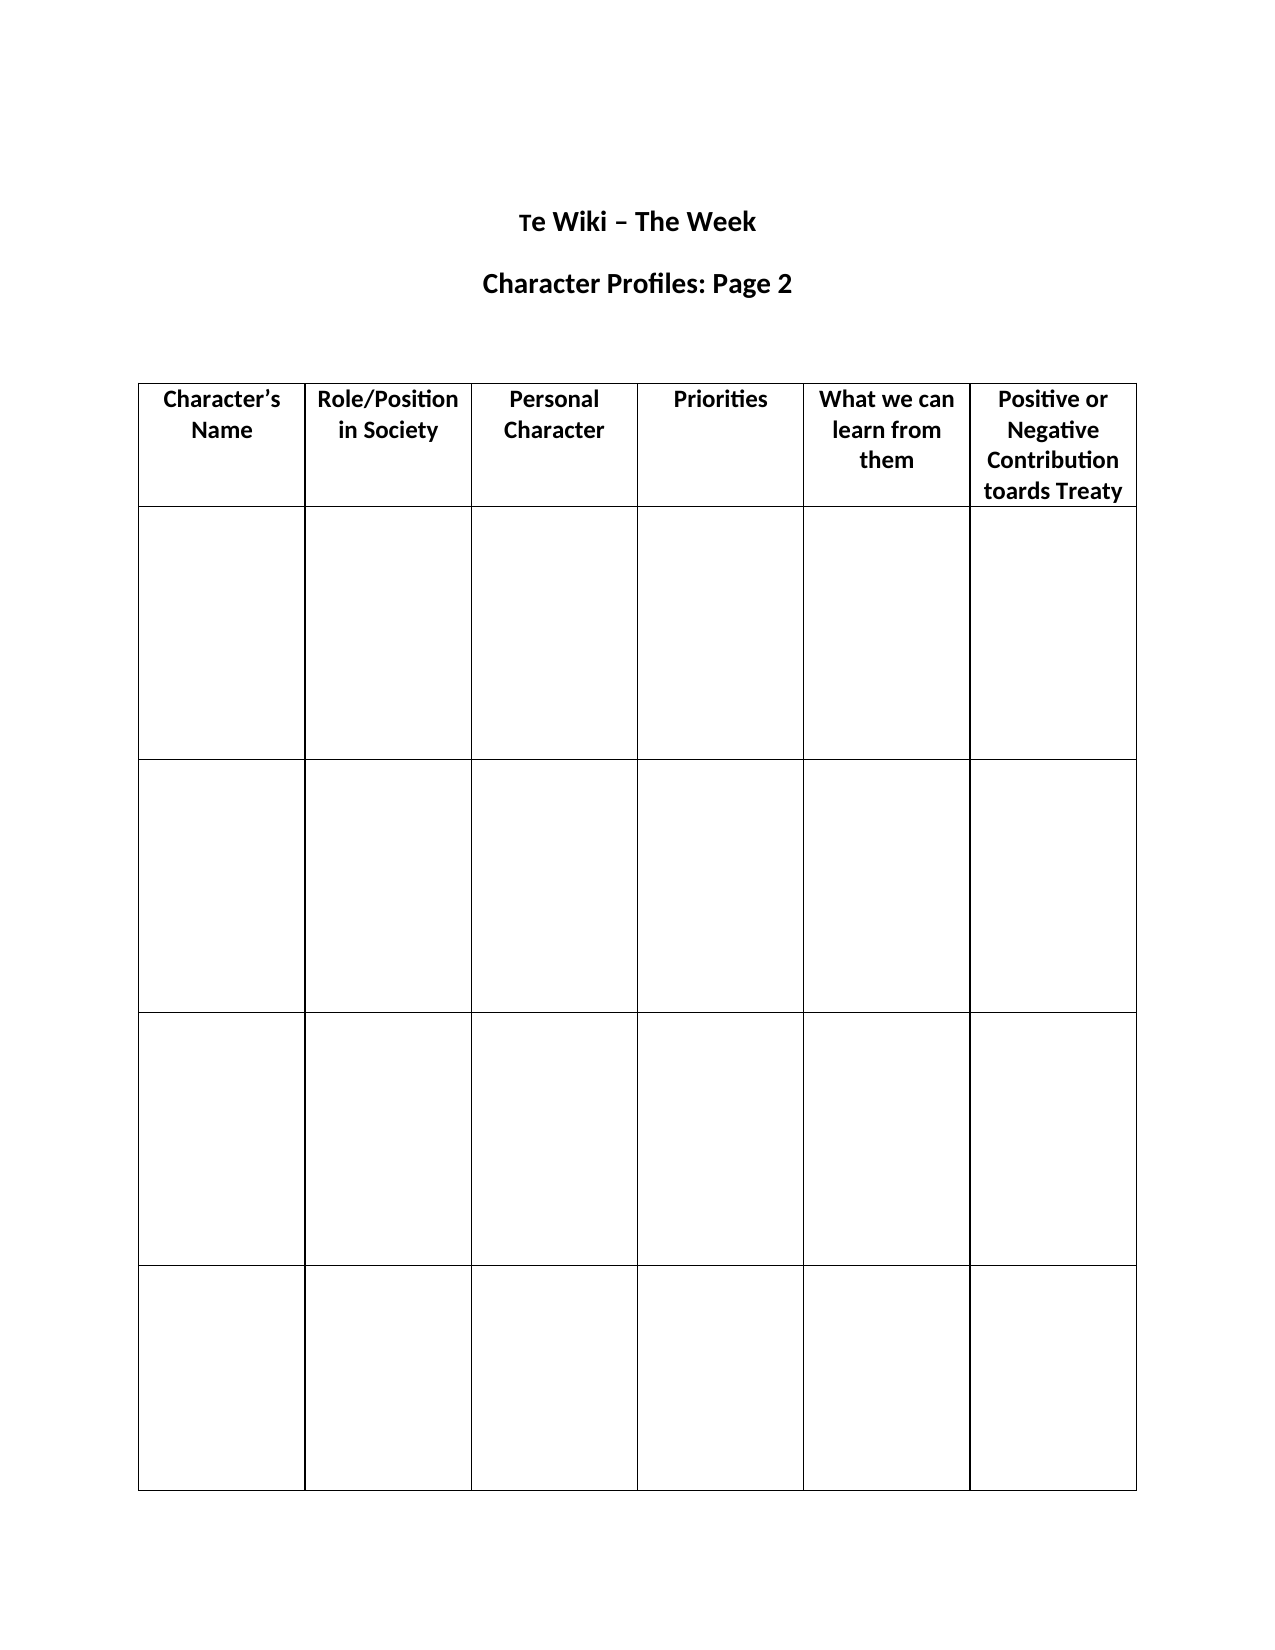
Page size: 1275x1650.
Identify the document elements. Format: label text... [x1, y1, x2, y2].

table_cell [306, 1266, 471, 1490]
table_cell [139, 1266, 304, 1490]
table_header What we can learn from them [804, 384, 969, 506]
table_cell [472, 1013, 637, 1265]
table_header Priorities [638, 384, 803, 506]
table_cell [306, 507, 471, 759]
table_header Role/Position in Society [306, 384, 471, 506]
table_cell [638, 507, 803, 759]
text Character Profiles: Page 2 [150, 265, 1125, 300]
table_cell [472, 507, 637, 759]
table_cell [804, 507, 969, 759]
table_cell [472, 1266, 637, 1490]
table_cell [139, 760, 304, 1012]
table_cell [971, 507, 1136, 759]
table_cell [638, 1013, 803, 1265]
table_cell [804, 1266, 969, 1490]
table_cell [804, 1013, 969, 1265]
table_cell [971, 1266, 1136, 1490]
table_cell [804, 760, 969, 1012]
table_header Positive or Negative Contribution toards Treaty [971, 384, 1136, 506]
table_cell [638, 1266, 803, 1490]
table_cell [472, 760, 637, 1012]
text Te Wiki – The Week [150, 203, 1125, 239]
table_cell [971, 760, 1136, 1012]
table_cell [971, 1013, 1136, 1265]
table_cell [306, 1013, 471, 1265]
table_cell [638, 760, 803, 1012]
table_cell [139, 507, 304, 759]
table_cell [306, 760, 471, 1012]
table_header Character’s Name [139, 384, 304, 506]
table_cell [139, 1013, 304, 1265]
table_header Personal Character [472, 384, 637, 506]
